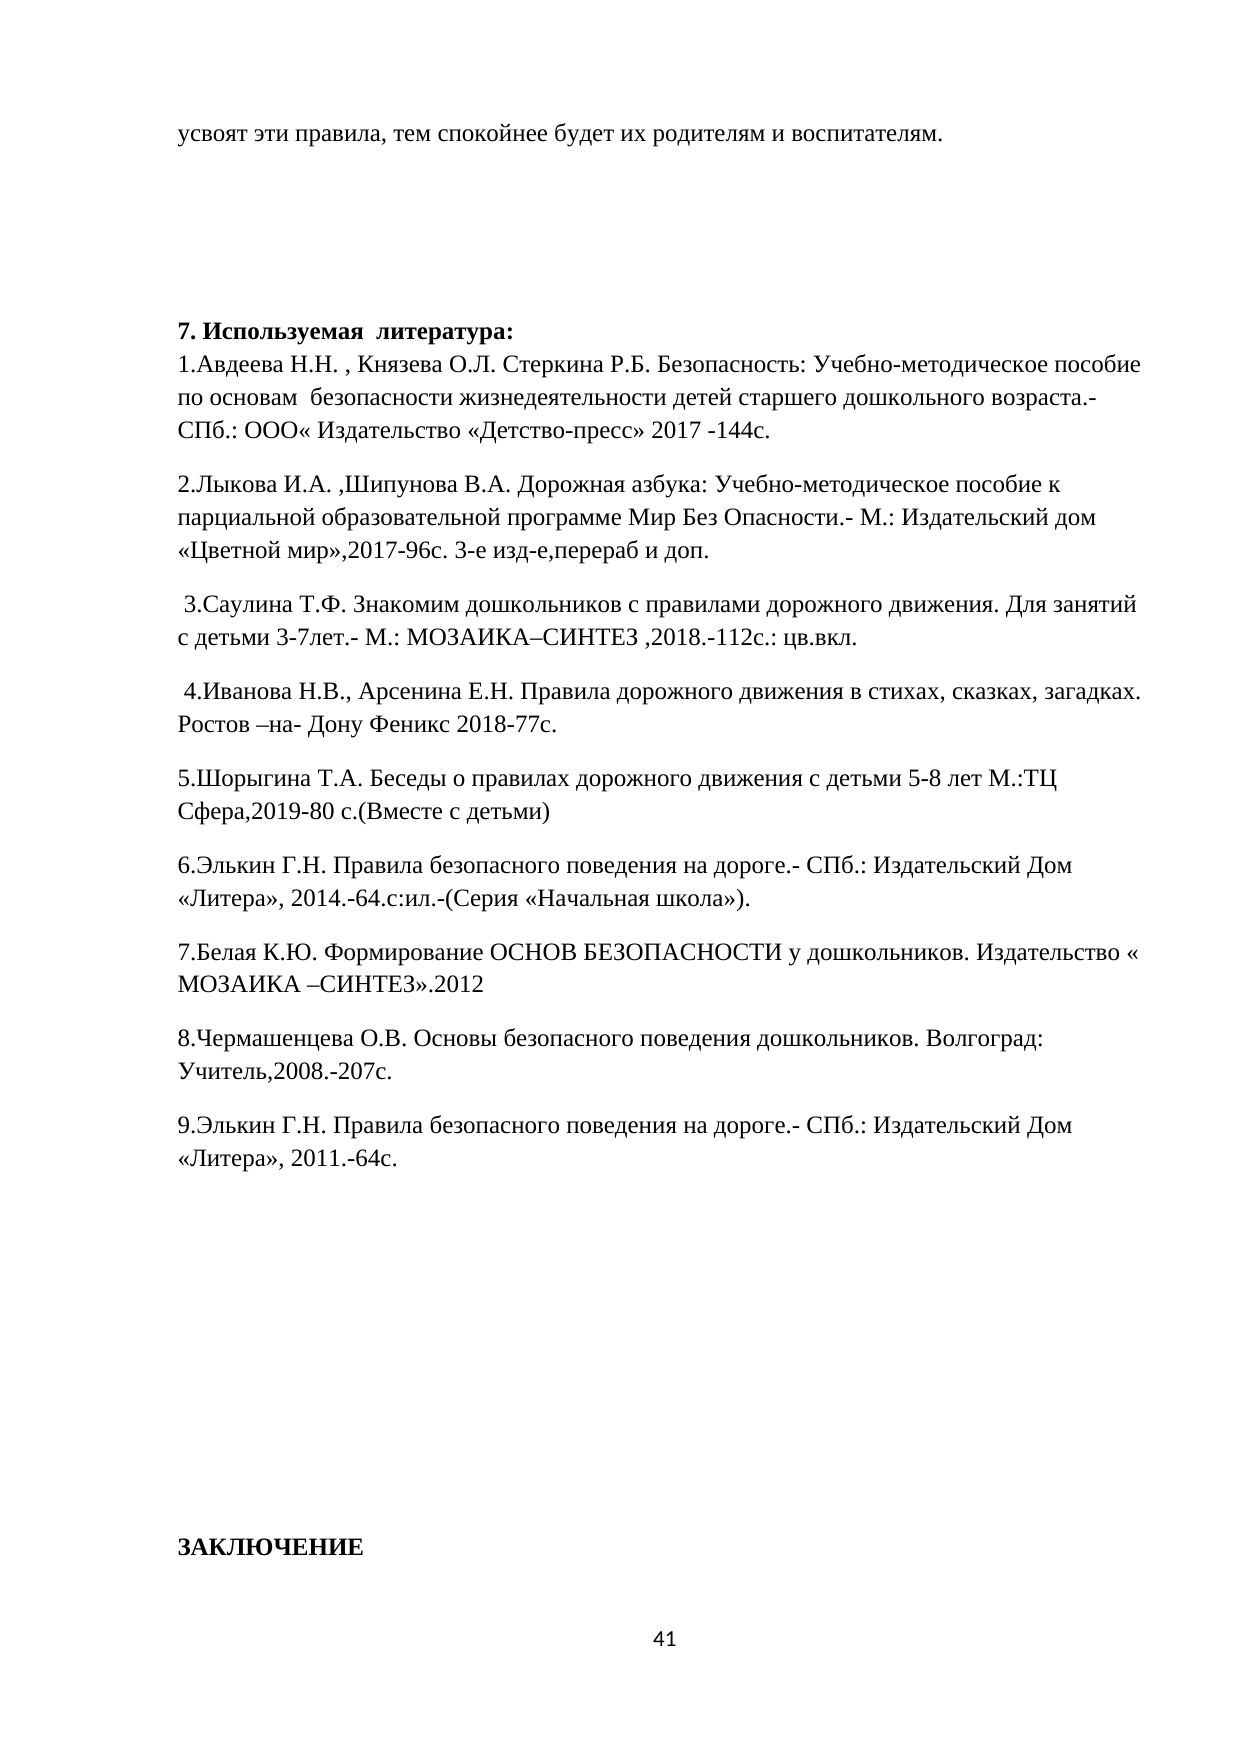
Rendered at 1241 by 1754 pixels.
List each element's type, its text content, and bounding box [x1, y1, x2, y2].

text ЗАКЛЮЧЕНИЕ [177, 1532, 1152, 1561]
text 5.Шорыгина Т.А. Беседы о правилах дорожного движения с детьми 5-8 лет М.:ТЦ Сфера,2019-80 с.(Вместе с детьми) [177, 763, 1152, 824]
text 2.Лыкова И.А. ,Шипунова В.А. Дорожная азбука: Учебно-методическое пособие к парциальной образовательной программе Мир Без Опасности.- М.: Издательский дом «Цветной мир»,2017-96с. 3-е изд-е,перераб и доп. [177, 469, 1152, 564]
text 9.Элькин Г.Н. Правила безопасного поведения на дороге.- СПб.: Издательский Дом «Литера», 2011.-64с. [177, 1110, 1152, 1172]
text 8.Чермашенцева О.В. Основы безопасного поведения дошкольников. Волгоград: Учитель,2008.-207с. [177, 1023, 1152, 1085]
text 6.Элькин Г.Н. Правила безопасного поведения на дороге.- СПб.: Издательский Дом «Литера», 2014.-64.с:ил.-(Серия «Начальная школа»). [177, 850, 1152, 911]
text 3.Саулина Т.Ф. Знакомим дошкольников с правилами дорожного движения. Для занятий с детьми 3-7лет.- М.: МОЗАИКА–СИНТЕЗ ,2018.-112с.: цв.вкл. [177, 589, 1152, 651]
text 7.Белая К.Ю. Формирование ОСНОВ БЕЗОПАСНОСТИ у дошкольников. Издательство « МОЗАИКА –СИНТЕЗ».2012 [177, 937, 1152, 998]
text 4.Иванова Н.В., Арсенина Е.Н. Правила дорожного движения в стихах, сказках, загадках. Ростов –на- Дону Феникс 2018-77с. [177, 676, 1152, 738]
text 7. Используемая литература: [177, 316, 1152, 345]
text усвоят эти правила, тем спокойнее будет их родителям и воспитателям. [177, 118, 1152, 147]
text 1.Авдеева Н.Н. , Князева О.Л. Стеркина Р.Б. Безопасность: Учебно-методическое пособие по основам безопасности жизнедеятельности детей старшего дошкольного возраста.-СПб.: ООО« Издательство «Детство-пресс» 2017 -144с. [177, 349, 1152, 444]
